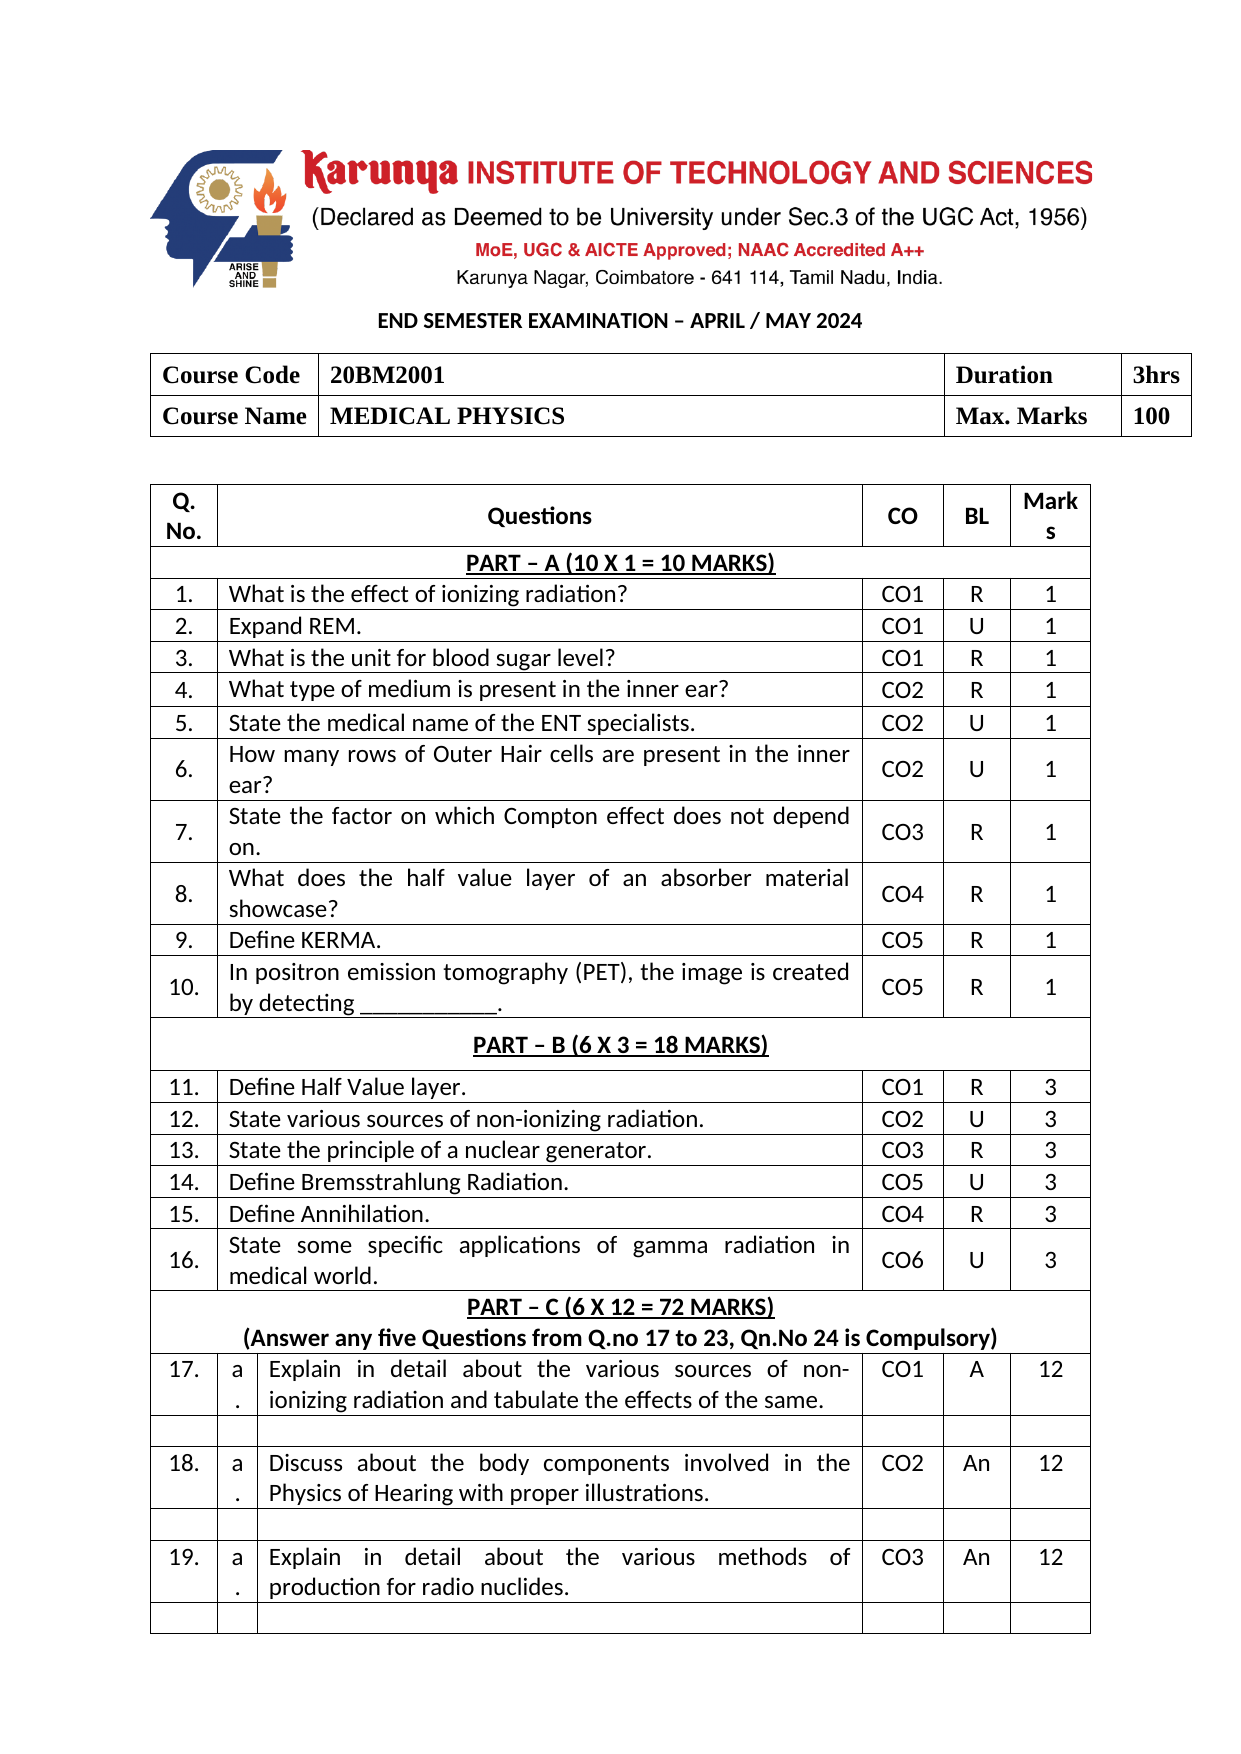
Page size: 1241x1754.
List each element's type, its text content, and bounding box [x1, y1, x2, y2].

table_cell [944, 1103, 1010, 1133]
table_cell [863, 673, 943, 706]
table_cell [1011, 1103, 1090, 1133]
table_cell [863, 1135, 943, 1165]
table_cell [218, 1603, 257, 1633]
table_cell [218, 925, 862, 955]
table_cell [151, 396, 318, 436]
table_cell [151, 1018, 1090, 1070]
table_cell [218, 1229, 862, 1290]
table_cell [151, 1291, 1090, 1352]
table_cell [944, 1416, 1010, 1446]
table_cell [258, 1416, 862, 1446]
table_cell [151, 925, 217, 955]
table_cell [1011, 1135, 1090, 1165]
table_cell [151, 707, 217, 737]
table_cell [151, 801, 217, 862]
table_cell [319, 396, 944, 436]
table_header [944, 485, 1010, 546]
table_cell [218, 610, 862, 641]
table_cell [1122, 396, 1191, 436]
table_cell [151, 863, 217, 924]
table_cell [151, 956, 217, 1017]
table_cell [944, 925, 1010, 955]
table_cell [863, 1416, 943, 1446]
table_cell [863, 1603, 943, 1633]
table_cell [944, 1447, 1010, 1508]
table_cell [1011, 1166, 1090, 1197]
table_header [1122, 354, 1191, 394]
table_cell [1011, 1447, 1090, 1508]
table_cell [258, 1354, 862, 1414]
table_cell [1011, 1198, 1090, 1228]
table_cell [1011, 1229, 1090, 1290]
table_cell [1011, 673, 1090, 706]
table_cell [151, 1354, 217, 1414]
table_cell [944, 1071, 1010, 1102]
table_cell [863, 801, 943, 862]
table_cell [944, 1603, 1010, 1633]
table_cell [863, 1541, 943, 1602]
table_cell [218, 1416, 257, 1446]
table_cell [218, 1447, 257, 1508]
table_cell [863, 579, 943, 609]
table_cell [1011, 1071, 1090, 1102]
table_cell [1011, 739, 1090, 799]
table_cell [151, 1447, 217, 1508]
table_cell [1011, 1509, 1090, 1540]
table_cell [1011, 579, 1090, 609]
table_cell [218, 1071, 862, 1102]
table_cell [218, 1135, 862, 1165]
text END SEMESTER EXAMINATION – APRIL / MAY 2024 [150, 306, 1090, 334]
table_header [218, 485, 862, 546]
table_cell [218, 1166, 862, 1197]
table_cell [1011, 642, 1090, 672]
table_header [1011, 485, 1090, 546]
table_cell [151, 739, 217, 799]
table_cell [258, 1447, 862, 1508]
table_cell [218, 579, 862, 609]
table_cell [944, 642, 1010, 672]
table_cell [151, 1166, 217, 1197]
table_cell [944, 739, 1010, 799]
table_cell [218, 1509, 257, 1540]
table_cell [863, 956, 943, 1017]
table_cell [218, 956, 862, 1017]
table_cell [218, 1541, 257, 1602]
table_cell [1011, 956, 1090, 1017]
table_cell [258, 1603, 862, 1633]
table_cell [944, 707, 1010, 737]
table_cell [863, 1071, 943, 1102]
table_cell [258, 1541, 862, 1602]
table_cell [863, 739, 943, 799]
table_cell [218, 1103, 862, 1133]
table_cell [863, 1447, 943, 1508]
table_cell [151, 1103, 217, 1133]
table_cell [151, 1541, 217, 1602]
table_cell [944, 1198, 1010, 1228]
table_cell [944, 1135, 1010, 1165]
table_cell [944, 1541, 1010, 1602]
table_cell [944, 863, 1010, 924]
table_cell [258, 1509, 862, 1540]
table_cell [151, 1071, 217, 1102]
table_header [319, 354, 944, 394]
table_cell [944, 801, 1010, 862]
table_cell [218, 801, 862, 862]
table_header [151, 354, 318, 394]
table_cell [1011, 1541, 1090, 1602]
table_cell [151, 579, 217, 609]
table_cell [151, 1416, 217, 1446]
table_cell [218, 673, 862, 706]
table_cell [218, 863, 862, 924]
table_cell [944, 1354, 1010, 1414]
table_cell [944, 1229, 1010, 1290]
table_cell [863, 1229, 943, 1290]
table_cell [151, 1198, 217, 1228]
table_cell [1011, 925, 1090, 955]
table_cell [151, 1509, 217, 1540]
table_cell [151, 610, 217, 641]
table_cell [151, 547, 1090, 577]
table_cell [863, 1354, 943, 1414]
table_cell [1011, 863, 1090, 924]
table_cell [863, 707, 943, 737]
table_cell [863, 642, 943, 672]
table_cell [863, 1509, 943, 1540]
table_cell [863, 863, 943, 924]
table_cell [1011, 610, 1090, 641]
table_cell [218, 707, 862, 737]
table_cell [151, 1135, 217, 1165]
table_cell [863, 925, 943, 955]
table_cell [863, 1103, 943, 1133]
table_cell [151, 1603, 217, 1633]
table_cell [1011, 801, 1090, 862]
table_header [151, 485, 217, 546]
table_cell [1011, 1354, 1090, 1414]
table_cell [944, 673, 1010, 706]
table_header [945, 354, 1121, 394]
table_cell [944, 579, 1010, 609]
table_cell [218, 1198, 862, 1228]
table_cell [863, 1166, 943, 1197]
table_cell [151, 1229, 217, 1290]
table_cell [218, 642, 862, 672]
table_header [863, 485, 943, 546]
picture [150, 150, 1093, 288]
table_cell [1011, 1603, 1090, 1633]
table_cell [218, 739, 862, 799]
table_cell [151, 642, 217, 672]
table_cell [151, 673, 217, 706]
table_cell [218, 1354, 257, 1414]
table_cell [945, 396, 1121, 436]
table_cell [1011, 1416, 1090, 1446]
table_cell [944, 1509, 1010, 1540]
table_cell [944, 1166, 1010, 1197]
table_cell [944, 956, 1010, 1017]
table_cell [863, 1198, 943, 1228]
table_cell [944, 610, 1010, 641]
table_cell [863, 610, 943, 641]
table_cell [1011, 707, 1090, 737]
